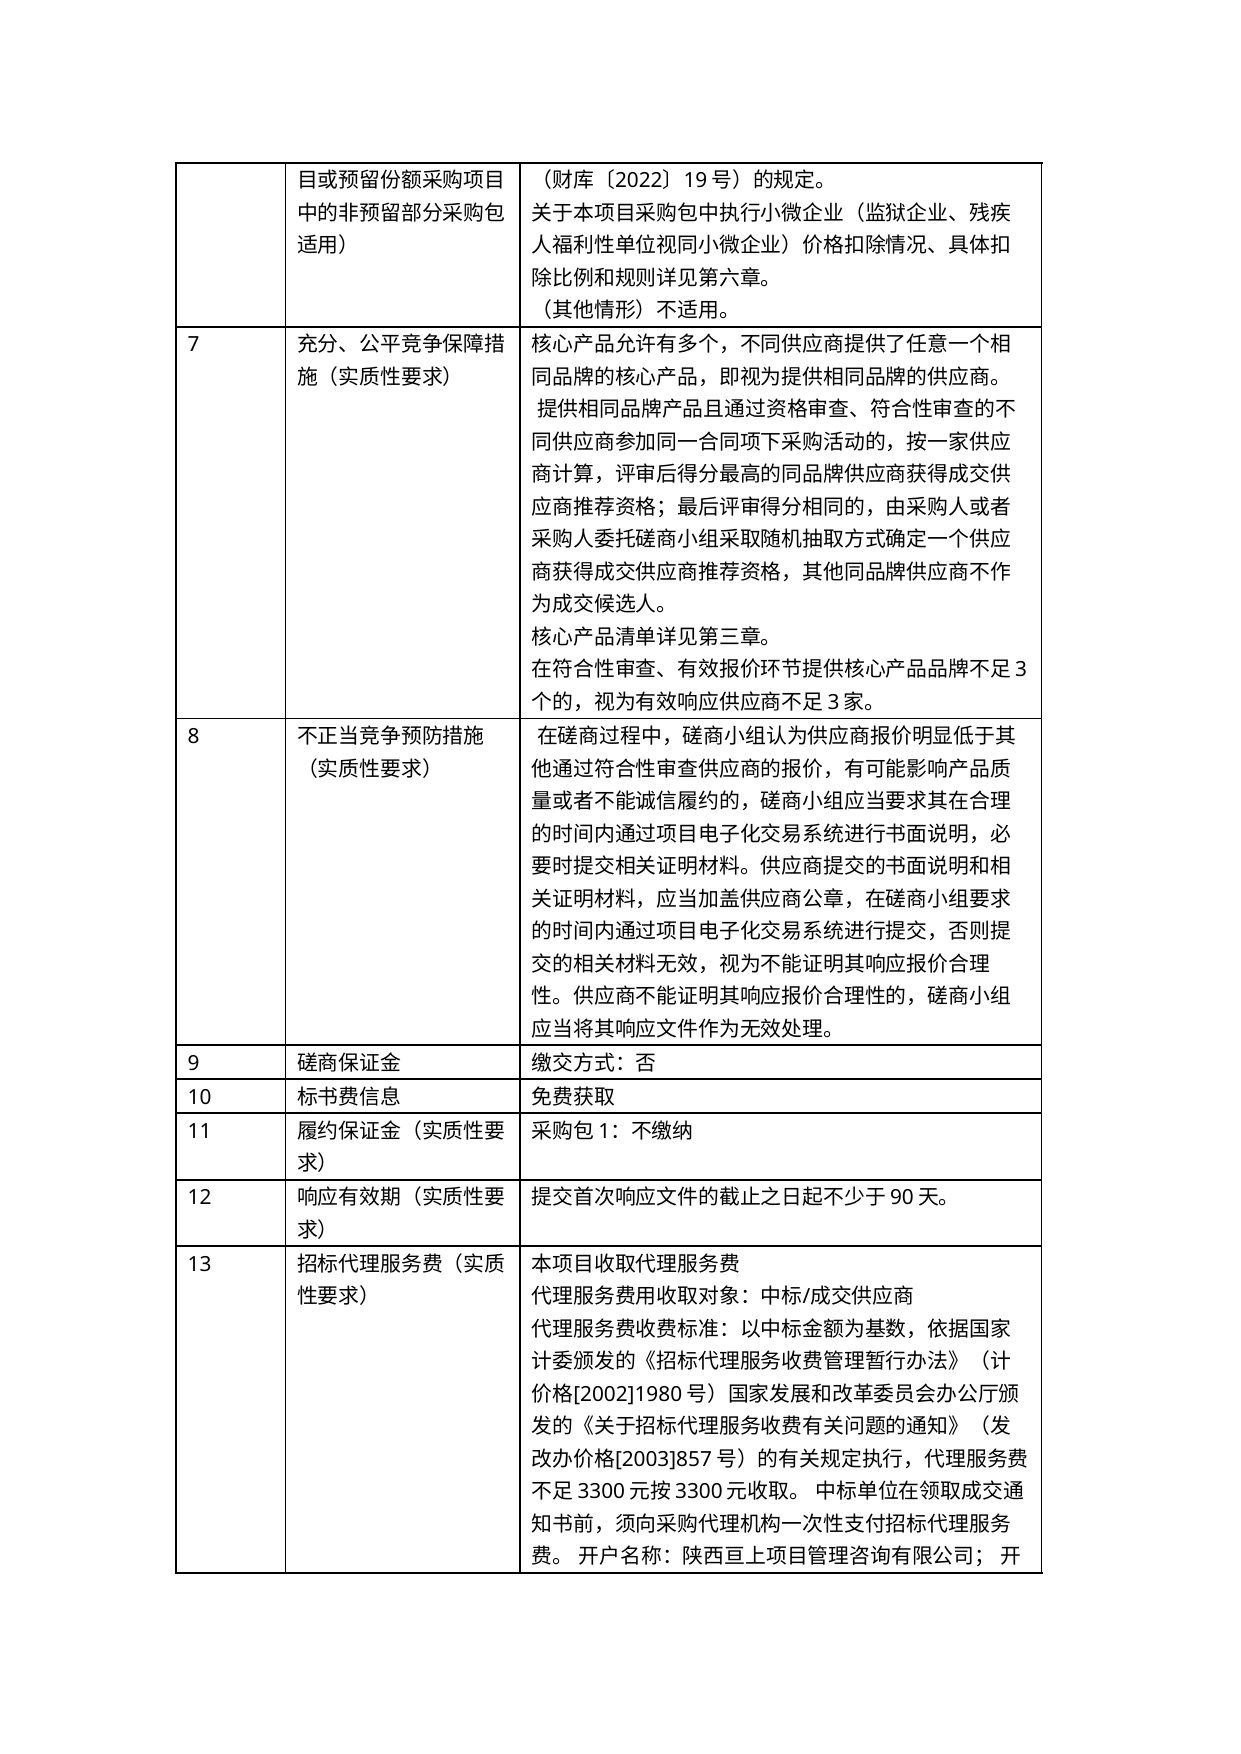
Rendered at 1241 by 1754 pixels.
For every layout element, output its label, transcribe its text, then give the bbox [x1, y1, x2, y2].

table_cell 核心产品允许有多个，不同供应商提供了任意一个相同品牌的核心产品，即视为提供相同品牌的供应商。 提供相同品牌产品且通过资格审查、符合性审查的不同供应商参加同一合同项下采购活动的，按一家供应商计算，评审后得分最高的同品牌供应商获得成交供应商推荐资格；最后评审得分相同的，由采购人或者采购人委托磋商小组采取随机抽取方式确定一个供应商获得成交供应商推荐资格，其他同品牌供应商不作为成交候选人。 核心产品清单详见第三章。 在符合性审查、有效报价环节提供核心产品品牌不足3个的，视为有效响应供应商不足3家。 [521, 328, 1041, 718]
table_cell 12 [177, 1181, 285, 1245]
table_cell 响应有效期（实质性要求） [286, 1181, 519, 1245]
table_cell 采购包1：不缴纳 [521, 1114, 1041, 1179]
table_cell 履约保证金（实质性要求） [286, 1114, 519, 1179]
table_cell 不正当竞争预防措施（实质性要求） [286, 719, 519, 1044]
table_cell 在磋商过程中，磋商小组认为供应商报价明显低于其他通过符合性审查供应商的报价，有可能影响产品质量或者不能诚信履约的，磋商小组应当要求其在合理的时间内通过项目电子化交易系统进行书面说明，必要时提交相关证明材料。供应商提交的书面说明和相关证明材料，应当加盖供应商公章，在磋商小组要求的时间内通过项目电子化交易系统进行提交，否则提交的相关材料无效，视为不能证明其响应报价合理性。供应商不能证明其响应报价合理性的，磋商小组应当将其响应文件作为无效处理。 [521, 719, 1041, 1044]
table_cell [521, 164, 1041, 326]
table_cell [286, 164, 519, 326]
table_cell 充分、公平竞争保障措施（实质性要求） [286, 328, 519, 718]
table_cell 免费获取 [521, 1080, 1041, 1112]
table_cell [521, 1247, 1041, 1572]
table_cell 10 [177, 1080, 285, 1112]
table_cell 9 [177, 1046, 285, 1078]
table_cell 7 [177, 328, 285, 718]
table_cell 8 [177, 719, 285, 1044]
table_cell 13 [177, 1247, 285, 1572]
table_cell 缴交方式：否 [521, 1046, 1041, 1078]
table_cell 标书费信息 [286, 1080, 519, 1112]
table_cell 提交首次响应文件的截止之日起不少于90天。 [521, 1181, 1041, 1245]
table_cell 11 [177, 1114, 285, 1179]
table_cell 6 [177, 164, 285, 326]
table_cell 招标代理服务费（实质性要求） [286, 1247, 519, 1572]
table_cell 磋商保证金 [286, 1046, 519, 1078]
